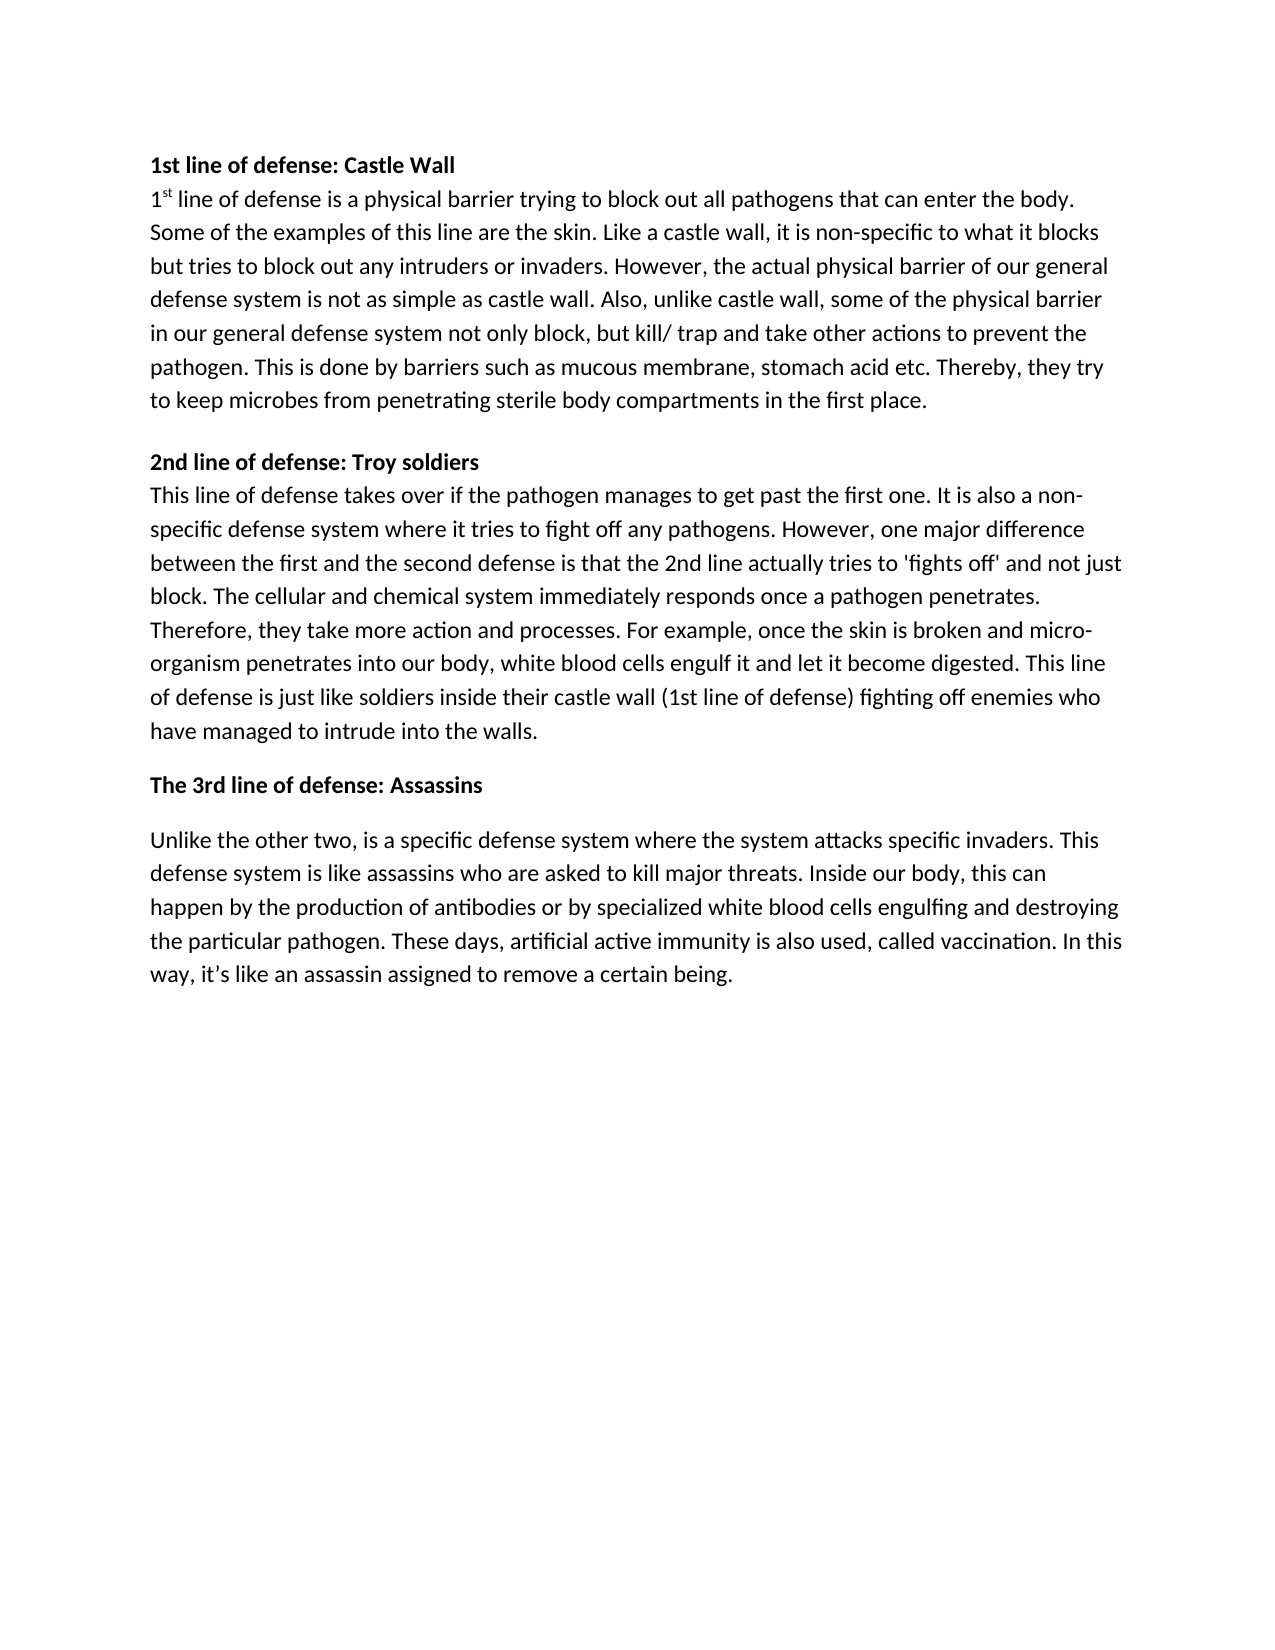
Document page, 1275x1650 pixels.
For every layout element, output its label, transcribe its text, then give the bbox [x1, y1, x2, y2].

text 1st line of defense: Castle Wall 1st line of defense is a physical barrier trying to block out all pathogens that can enter the body. Some of the examples of this line are the skin. Like a castle wall, it is non-specific to what it blocks but tries to block out any intruders or invaders. However, the actual physical barrier of our general defense system is not as simple as castle wall. Also, unlike castle wall, some of the physical barrier in our general defense system not only block, but kill/ trap and take other actions to prevent the pathogen. This is done by barriers such as mucous membrane, stomach acid etc. Thereby, they try to keep microbes from penetrating sterile body compartments in the first place. 2nd line of defense: Troy soldiers This line of defense takes over if the pathogen manages to get past the first one. It is also a non-specific defense system where it tries to fight off any pathogens. However, one major difference between the first and the second defense is that the 2nd line actually tries to 'fights off' and not just block. The cellular and chemical system immediately responds once a pathogen penetrates. Therefore, they take more action and processes. For example, once the skin is broken and micro-organism penetrates into our body, white blood cells engulf it and let it become digested. This line of defense is just like soldiers inside their castle wall (1st line of defense) fighting off enemies who have managed to intrude into the walls. [150, 150, 1125, 745]
text Unlike the other two, is a specific defense system where the system attacks specific invaders. This defense system is like assassins who are asked to kill major threats. Inside our body, this can happen by the production of antibodies or by specialized white blood cells engulfing and destroying the particular pathogen. These days, artificial active immunity is also used, called vaccination. In this way, it’s like an assassin assigned to remove a certain being. [150, 825, 1125, 989]
text The 3rd line of defense: Assassins [150, 770, 1125, 799]
